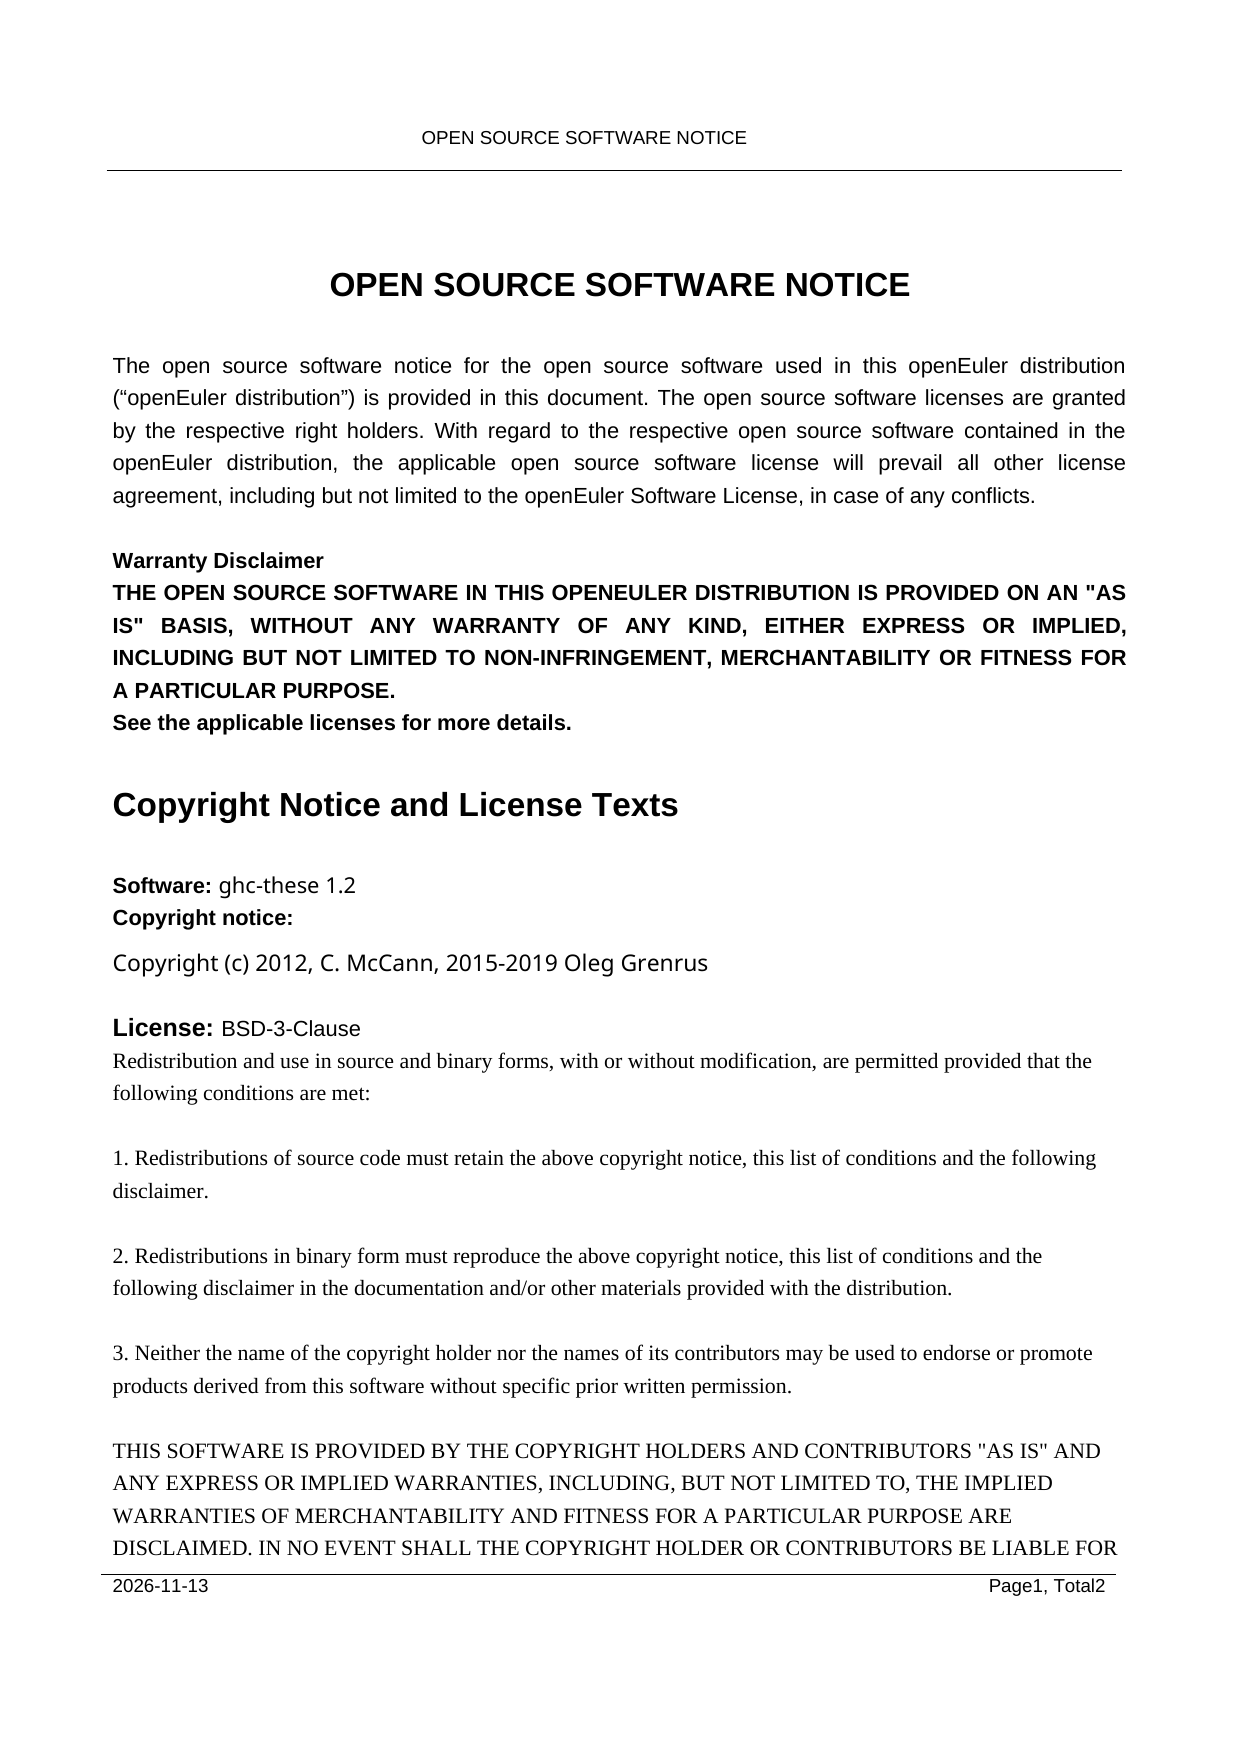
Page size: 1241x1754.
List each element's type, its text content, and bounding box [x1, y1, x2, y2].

text Copyright notice: [112, 901, 1128, 934]
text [112, 1044, 1128, 1564]
title Software: ghc-these 1.2 [112, 869, 1128, 901]
text Warranty Disclaimer [112, 544, 1128, 576]
text OPEN SOURCE SOFTWARE NOTICE [112, 251, 1128, 316]
text Copyright Notice and License Texts [112, 771, 1128, 836]
text The open source software notice for the open source software used in this openEuler distribution (“openEuler distribution”) is provided in this document. The open source software licenses are granted by the respective right holders. With regard to the respective open source software contained in the openEuler distribution, the applicable open source software license will prevail all other license agreement, including but not limited to the openEuler Software License, in case of any conflicts. [112, 349, 1128, 511]
text THE OPEN SOURCE SOFTWARE IN THIS OPENEULER DISTRIBUTION IS PROVIDED ON AN "AS IS" BASIS, WITHOUT ANY WARRANTY OF ANY KIND, EITHER EXPRESS OR IMPLIED, INCLUDING BUT NOT LIMITED TO NON-INFRINGEMENT, MERCHANTABILITY OR FITNESS FOR A PARTICULAR PURPOSE. See the applicable licenses for more details. [112, 576, 1128, 739]
text Copyright (c) 2012, C. McCann, 2015-2019 Oleg Grenrus [112, 947, 1128, 1012]
text License: BSD-3-Clause [112, 1012, 1128, 1044]
